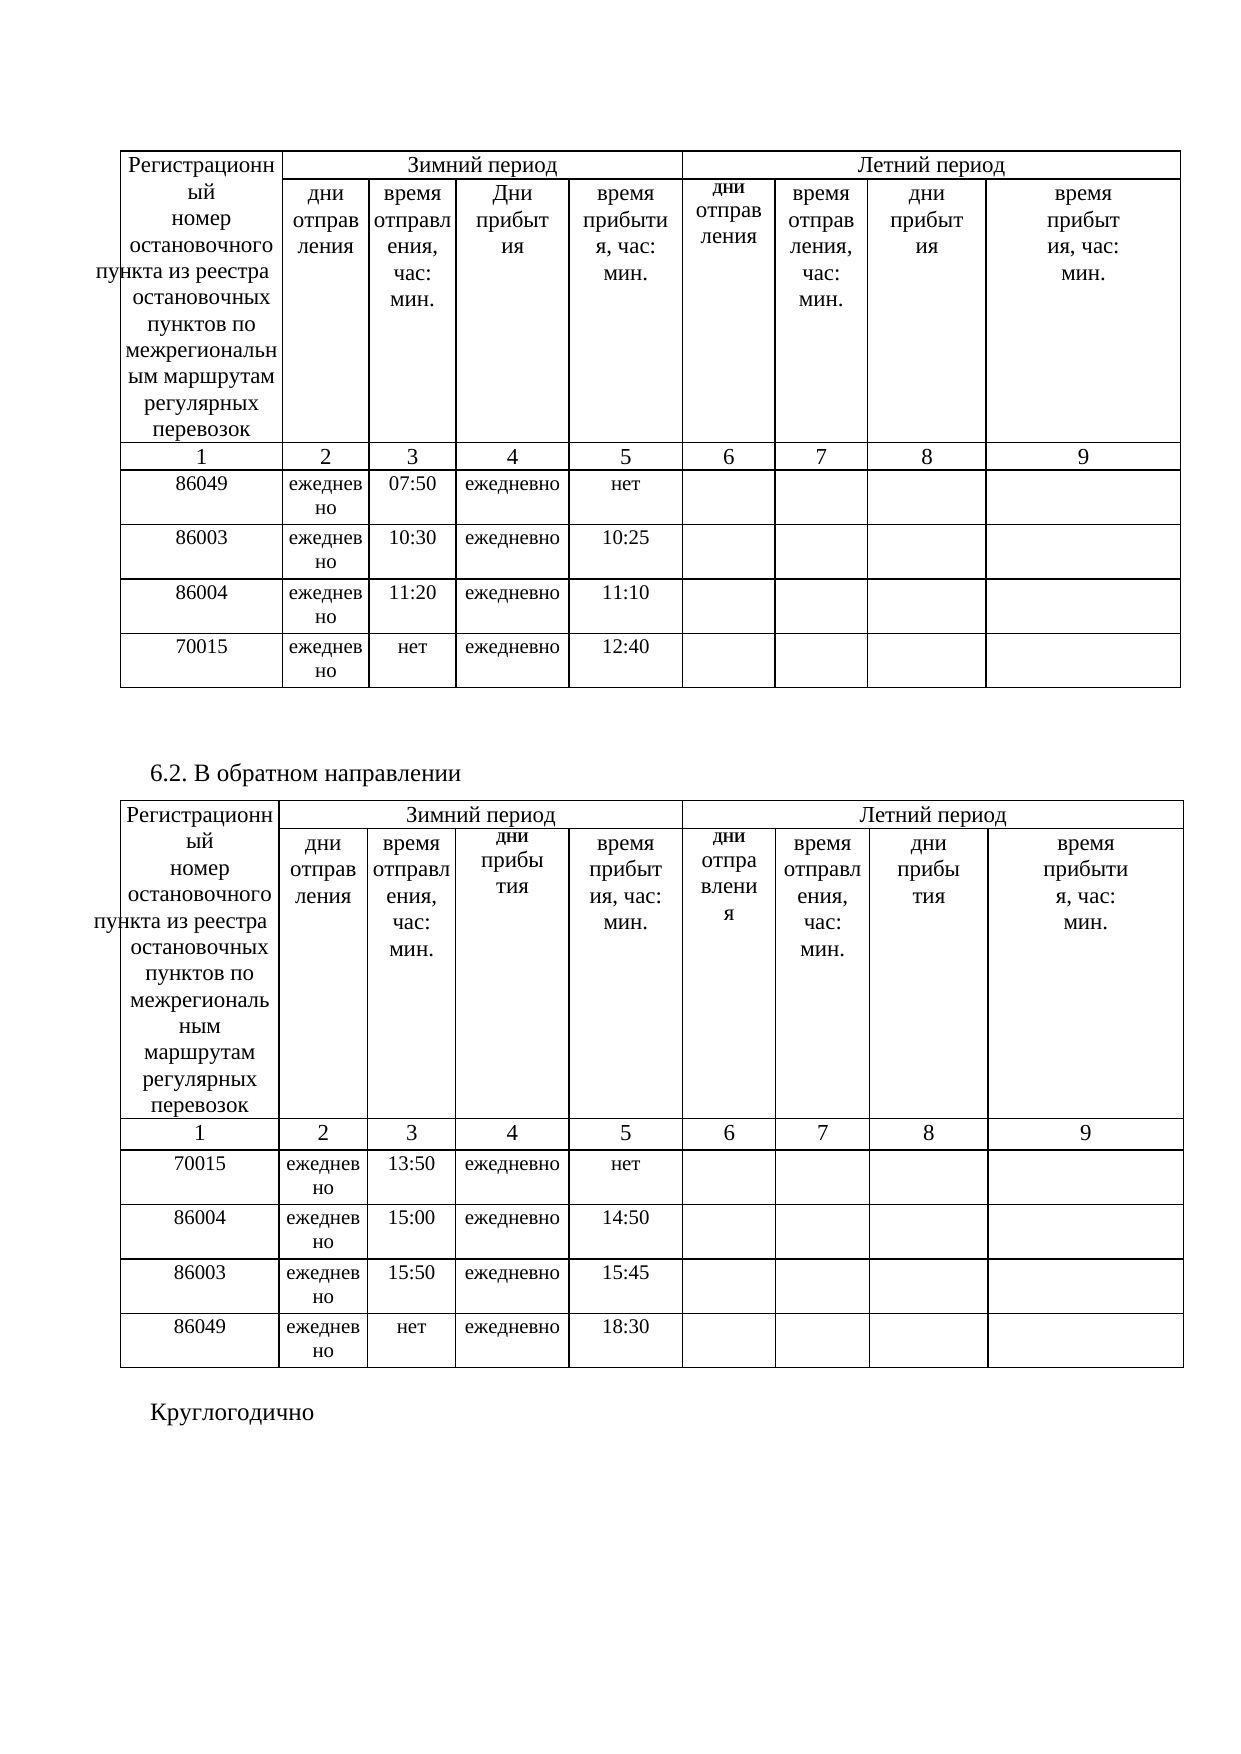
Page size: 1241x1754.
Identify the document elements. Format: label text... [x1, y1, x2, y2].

table_cell 2 [283, 443, 368, 469]
table_cell [987, 471, 1180, 524]
table_cell 7 [776, 1119, 869, 1149]
table_cell ежедневно [283, 634, 368, 687]
table_header Зимний период [283, 152, 682, 178]
table_cell 5 [570, 1119, 682, 1149]
table_cell ежедневно [457, 634, 568, 687]
table_cell [868, 580, 985, 632]
table_cell 4 [457, 443, 568, 469]
table_cell [683, 525, 774, 578]
table_cell [989, 1314, 1183, 1367]
table_cell 70015 [121, 1151, 278, 1204]
table_cell [870, 1314, 987, 1367]
table_cell 8 [870, 1119, 987, 1149]
table_cell 9 [989, 1119, 1183, 1149]
table_cell время прибыт ия, час: мин. [570, 829, 682, 1117]
table_cell ежедневно [456, 1151, 568, 1204]
table_cell [870, 1151, 987, 1204]
table_cell нет [570, 471, 682, 524]
table_cell [989, 1205, 1183, 1258]
table_cell [868, 634, 985, 687]
table_cell [989, 1151, 1183, 1204]
table_header Регистрационный номер остановочного пункта из реестра остановочных пунктов по межрегиональным маршрутам регулярных перевозок [121, 801, 278, 1117]
table_header Летний период [683, 801, 1183, 828]
table_cell время прибыти я, час: мин. [989, 829, 1183, 1117]
table_cell 86003 [121, 1260, 278, 1312]
table_cell [987, 634, 1180, 687]
table_cell нет [370, 634, 455, 687]
table_header Летний период [683, 152, 1180, 178]
table_cell [776, 525, 867, 578]
table_cell [870, 1205, 987, 1258]
table_cell 15:50 [368, 1260, 455, 1312]
table_cell [776, 1205, 869, 1258]
table_cell [868, 471, 985, 524]
table_cell 70015 [121, 634, 282, 687]
table_cell 86003 [121, 525, 282, 578]
table_cell [683, 580, 774, 632]
table_cell ежедневно [280, 1151, 367, 1204]
table_cell 15:00 [368, 1205, 455, 1258]
table_cell дни прибы тия [870, 829, 987, 1117]
table_cell ежедневно [456, 1205, 568, 1258]
table_cell [870, 1260, 987, 1312]
table_cell 18:30 [570, 1314, 682, 1367]
table_cell 7 [776, 443, 867, 469]
table_cell ДНИ отправ ления [683, 180, 774, 441]
table_cell 15:45 [570, 1260, 682, 1312]
table_cell 86004 [121, 580, 282, 632]
table_cell время прибыт ия, час: мин. [987, 180, 1180, 441]
table_cell ежедневно [456, 1260, 568, 1312]
table_cell [683, 1205, 775, 1258]
table_cell нет [368, 1314, 455, 1367]
table_cell [683, 634, 774, 687]
table_cell время отправл ения, час: мин. [370, 180, 455, 441]
table_cell ежедневно [456, 1314, 568, 1367]
table_cell 2 [280, 1119, 367, 1149]
table_cell [776, 1151, 869, 1204]
table_cell [683, 1151, 775, 1204]
table_cell время отправ ления, час: мин. [776, 180, 867, 441]
table_cell 6 [683, 443, 774, 469]
table_cell дни отправ ления [280, 829, 367, 1117]
table_cell Дни прибыт ия [457, 180, 568, 441]
table_cell [987, 580, 1180, 632]
table_cell 07:50 [370, 471, 455, 524]
table_cell 86004 [121, 1205, 278, 1258]
table_cell ежедневно [283, 471, 368, 524]
table_cell ежедневно [457, 525, 568, 578]
table_cell 1 [121, 443, 282, 469]
table_cell 10:25 [570, 525, 682, 578]
table_header Регистрационный номер остановочного пункта из реестра остановочных пунктов по межрегиональным маршрутам регулярных перевозок [121, 152, 282, 441]
table_cell 5 [570, 443, 682, 469]
table_cell 12:40 [570, 634, 682, 687]
table_cell [987, 525, 1180, 578]
table_cell [989, 1260, 1183, 1312]
table_cell ежедневно [280, 1314, 367, 1367]
table_cell дни отправ ления [283, 180, 368, 441]
table_cell 3 [370, 443, 455, 469]
table_cell [868, 525, 985, 578]
text 6.2. В обратном направлении [150, 758, 1090, 787]
table_cell [776, 471, 867, 524]
table_cell 14:50 [570, 1205, 682, 1258]
table_cell 13:50 [368, 1151, 455, 1204]
table_cell 6 [683, 1119, 775, 1149]
table_cell дни прибыт ия [868, 180, 985, 441]
table_cell 11:20 [370, 580, 455, 632]
text Круглогодично [150, 1397, 1090, 1426]
table_cell ежедневно [280, 1260, 367, 1312]
table_cell ежедневно [283, 525, 368, 578]
table_cell 86049 [121, 471, 282, 524]
table_header Зимний период [280, 801, 682, 828]
table_cell 4 [456, 1119, 568, 1149]
table_cell [683, 471, 774, 524]
table_cell [683, 1260, 775, 1312]
table_cell 10:30 [370, 525, 455, 578]
table_cell 86049 [121, 1314, 278, 1367]
table_cell [683, 1314, 775, 1367]
table_cell время отправл ения, час: мин. [368, 829, 455, 1117]
table_cell 9 [987, 443, 1180, 469]
table_cell 1 [121, 1119, 278, 1149]
table_cell ежедневно [457, 471, 568, 524]
table_cell [776, 580, 867, 632]
table_cell ДНИ прибы тия [456, 829, 568, 1117]
table_cell ДНИ отпра влени я [683, 829, 775, 1117]
table_cell ежедневно [283, 580, 368, 632]
table_cell 8 [868, 443, 985, 469]
table_cell [776, 634, 867, 687]
table_cell [776, 1260, 869, 1312]
table_cell время отправл ения, час: мин. [776, 829, 869, 1117]
table_cell [776, 1314, 869, 1367]
table_cell 11:10 [570, 580, 682, 632]
table_cell ежедневно [457, 580, 568, 632]
table_cell 3 [368, 1119, 455, 1149]
table_cell время прибыти я, час: мин. [570, 180, 682, 441]
table_cell нет [570, 1151, 682, 1204]
table_cell ежедневно [280, 1205, 367, 1258]
